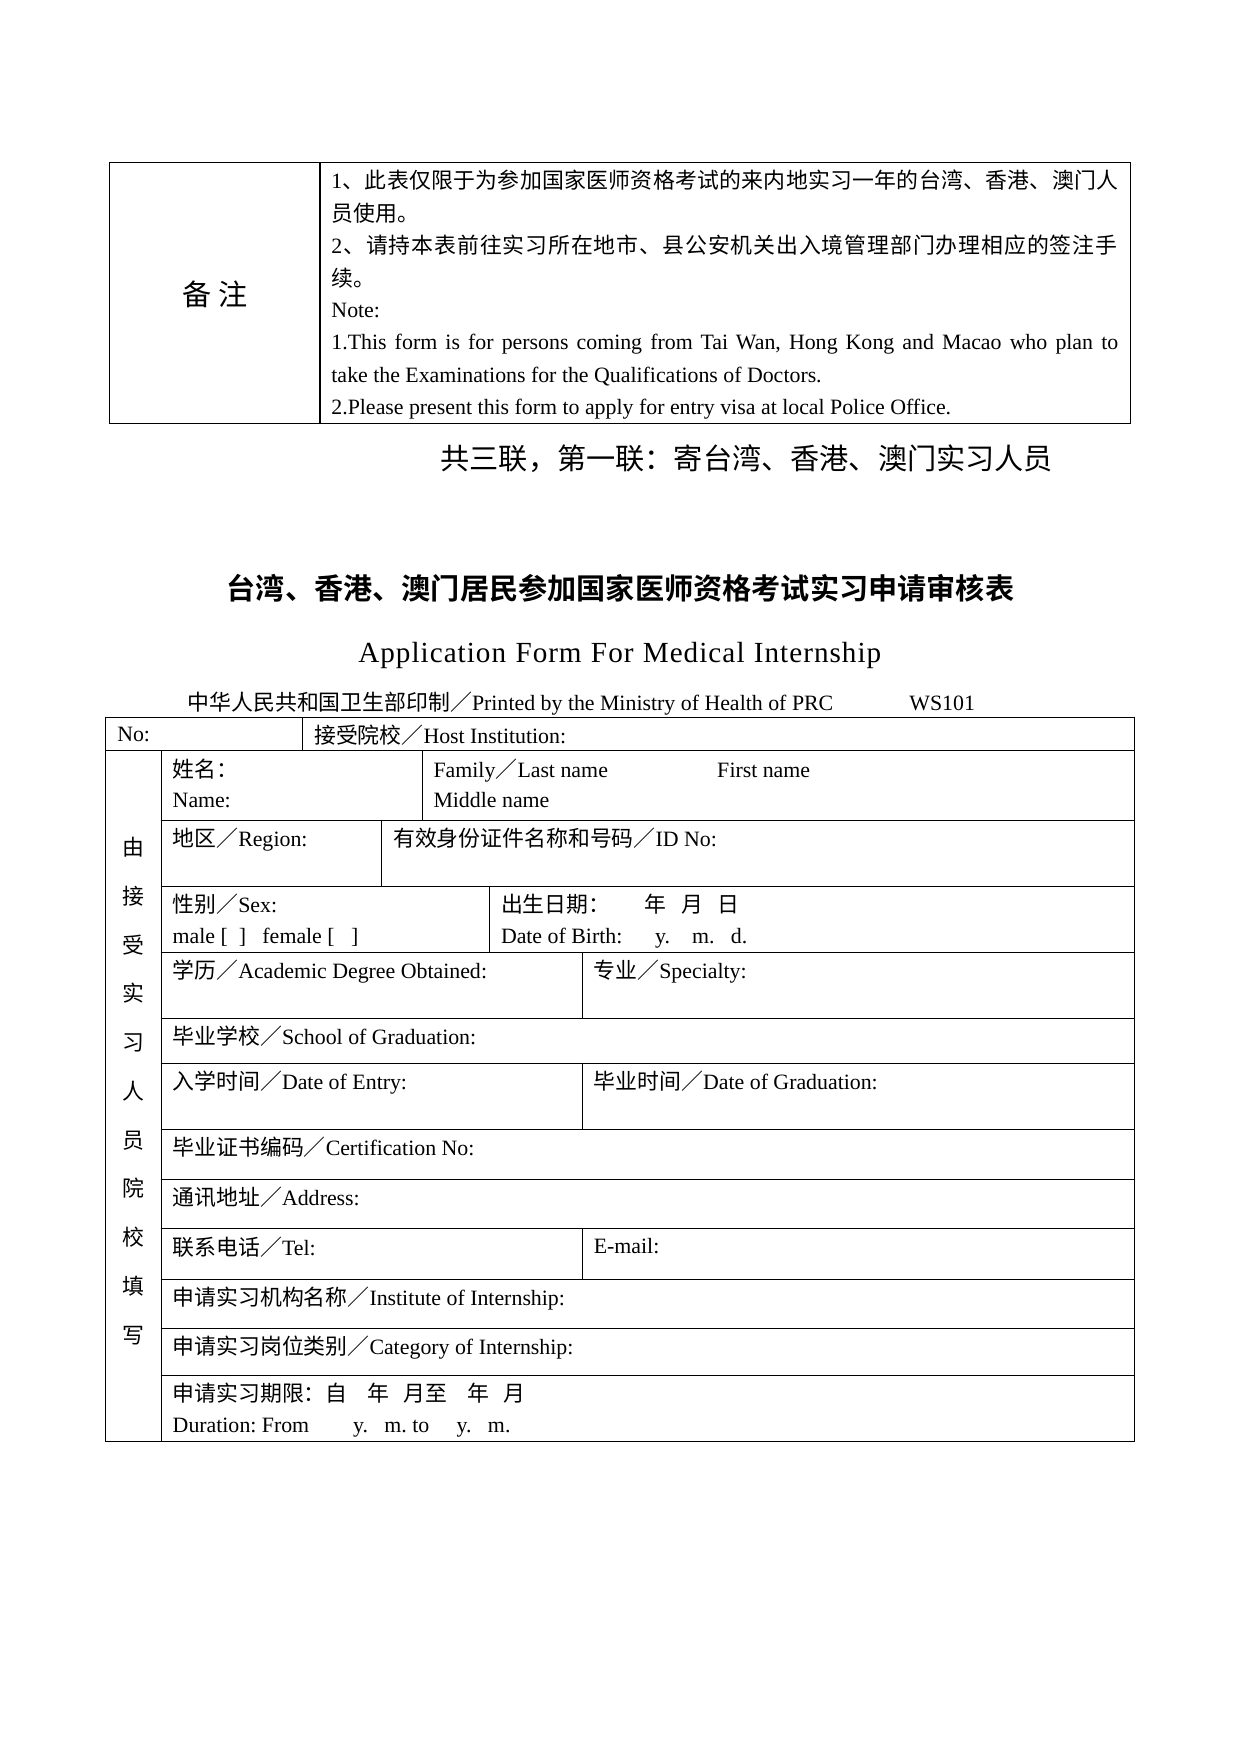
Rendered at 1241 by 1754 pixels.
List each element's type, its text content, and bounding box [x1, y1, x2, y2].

table_cell 专业／Specialty: [583, 953, 1134, 1018]
table_cell 毕业时间／Date of Graduation: [583, 1064, 1134, 1129]
table_cell 姓名： Name: [162, 751, 422, 819]
table_cell 入学时间／Date of Entry: [162, 1064, 582, 1129]
table_cell 申请实习岗位类别／Category of Internship: [162, 1329, 1134, 1375]
table_cell 1、此表仅限于为参加国家医师资格考试的来内地实习一年的台湾、香港、澳门人员使用。 2、请持本表前往实习所在地市、县公安机关出入境管理部门办理相应的签注手续。 Note: 1.This form is for persons coming from Tai Wan, Hong Kong and Macao who plan to take the Examinations for the Qualifications of Doctors. 2.Please present this form to apply for entry visa at local Police Office. [321, 163, 1130, 423]
table_header 接受院校／Host Institution: [303, 718, 1134, 750]
table_cell 联系电话／Tel: [162, 1229, 582, 1278]
table_header No: [106, 718, 302, 750]
table_cell 申请实习机构名称／Institute of Internship: [162, 1280, 1134, 1328]
text Application Form For Medical Internship [187, 619, 1053, 684]
table_cell 由接受实习人员院校填写 [106, 751, 161, 1441]
table_cell 申请实习期限：自 年 月至 年 月 Duration: From y. m. to y. m. [162, 1376, 1134, 1441]
table_cell 毕业学校／School of Graduation: [162, 1019, 1134, 1063]
table_cell E-mail: [583, 1229, 1134, 1278]
table_cell 通讯地址／Address: [162, 1180, 1134, 1228]
table_cell 备 注 [110, 163, 319, 423]
text 台湾、香港、澳门居民参加国家医师资格考试实习申请审核表 [187, 554, 1053, 619]
table_cell Family／Last name First name Middle name [423, 751, 1134, 819]
table_cell 地区／Region: [162, 821, 381, 886]
table_cell 学历／Academic Degree Obtained: [162, 953, 582, 1018]
text 中华人民共和国卫生部印制／Printed by the Ministry of Health of PRC WS101 [187, 684, 1053, 717]
table_cell 毕业证书编码／Certification No: [162, 1130, 1134, 1179]
table_cell 性别／Sex: male [ ] female [ ] [162, 887, 489, 952]
text 共三联，第一联：寄台湾、香港、澳门实习人员 [187, 424, 1053, 489]
table_cell 出生日期： 年 月 日 Date of Birth: y. m. d. [490, 887, 1134, 952]
table_cell 有效身份证件名称和号码／ID No: [382, 821, 1134, 886]
